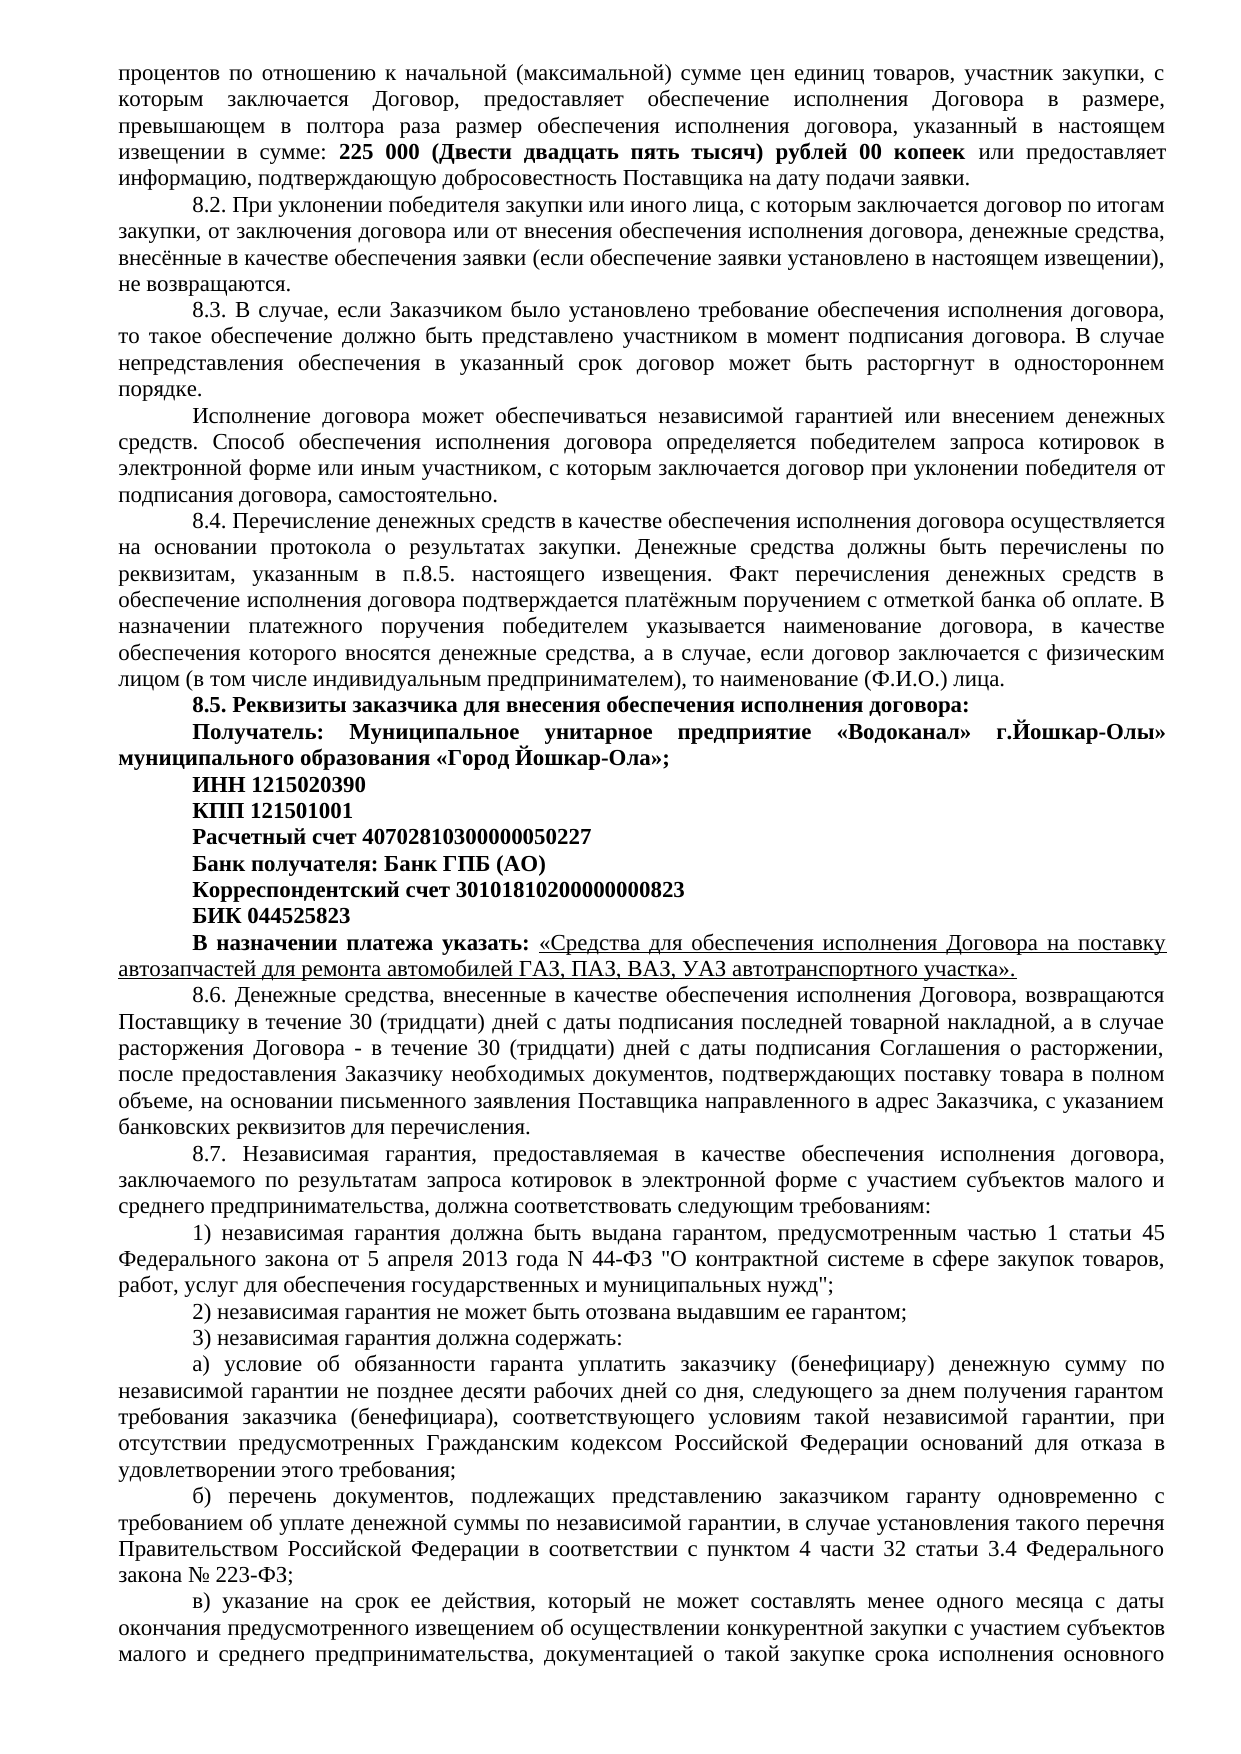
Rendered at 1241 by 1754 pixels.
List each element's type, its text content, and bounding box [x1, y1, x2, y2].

text 8.7. Независимая гарантия, предоставляемая в качестве обеспечения исполнения договора, заключаемого по результатам запроса котировок в электронной форме с участием субъектов малого и среднего предпринимательства, должна соответствовать следующим требованиям: [118, 1139, 1167, 1219]
text 2) независимая гарантия не может быть отозвана выдавшим ее гарантом; [118, 1298, 1167, 1324]
text ИНН 1215020390 [118, 771, 1167, 797]
text Расчетный счет 40702810300000050227 [118, 823, 1167, 850]
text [118, 59, 1167, 191]
text 8.5. Реквизиты заказчика для внесения обеспечения исполнения договора: [118, 692, 1167, 718]
text Получатель: Муниципальное унитарное предприятие «Водоканал» г.Йошкар-Олы» муниципального образования «Город Йошкар-Ола»; [118, 718, 1167, 771]
text 8.2. При уклонении победителя закупки или иного лица, с которым заключается договор по итогам закупки, от заключения договора или от внесения обеспечения исполнения договора, денежные средства, внесённые в качестве обеспечения заявки (если обеспечение заявки установлено в настоящем извещении), не возвращаются. [118, 191, 1167, 296]
text 8.4. Перечисление денежных средств в качестве обеспечения исполнения договора осуществляется на основании протокола о результатах закупки. Денежные средства должны быть перечислены по реквизитам, указанным в п.8.5. настоящего извещения. Факт перечисления денежных средств в обеспечение исполнения договора подтверждается платёжным поручением с отметкой банка об оплате. В назначении платежного поручения победителем указывается наименование договора, в качестве обеспечения которого вносятся денежные средства, а в случае, если договор заключается с физическим лицом (в том числе индивидуальным предпринимателем), то наименование (Ф.И.О.) лица. [118, 507, 1167, 692]
text 3) независимая гарантия должна содержать: [118, 1324, 1167, 1350]
text 1) независимая гарантия должна быть выдана гарантом, предусмотренным частью 1 статьи 45 Федерального закона от 5 апреля 2013 года N 44-ФЗ "О контрактной системе в сфере закупок товаров, работ, услуг для обеспечения государственных и муниципальных нужд"; [118, 1219, 1167, 1298]
text Банк получателя: Банк ГПБ (АО) [118, 850, 1167, 876]
text б) перечень документов, подлежащих представлению заказчиком гаранту одновременно с требованием об уплате денежной суммы по независимой гарантии, в случае установления такого перечня Правительством Российской Федерации в соответствии с пунктом 4 части 32 статьи 3.4 Федерального закона № 223-ФЗ; [118, 1482, 1167, 1588]
text Исполнение договора может обеспечиваться независимой гарантией или внесением денежных средств. Способ обеспечения исполнения договора определяется победителем запроса котировок в электронной форме или иным участником, с которым заключается договор при уклонении победителя от подписания договора, самостоятельно. [118, 402, 1167, 507]
text КПП 121501001 [118, 797, 1167, 823]
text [118, 1588, 1167, 1667]
text 8.3. В случае, если Заказчиком было установлено требование обеспечения исполнения договора, то такое обеспечение должно быть представлено участником в момент подписания договора. В случае непредставления обеспечения в указанный срок договор может быть расторгнут в одностороннем порядке. [118, 296, 1167, 402]
text Корреспондентский счет 30101810200000000823 [118, 876, 1167, 902]
text 8.6. Денежные средства, внесенные в качестве обеспечения исполнения Договора, возвращаются Поставщику в течение 30 (тридцати) дней с даты подписания последней товарной накладной, а в случае расторжения Договора - в течение 30 (тридцати) дней с даты подписания Соглашения о расторжении, после предоставления Заказчику необходимых документов, подтверждающих поставку товара в полном объеме, на основании письменного заявления Поставщика направленного в адрес Заказчика, с указанием банковских реквизитов для перечисления. [118, 981, 1167, 1139]
text В назначении платежа указать: «Средства для обеспечения исполнения Договора на поставку автозапчастей для ремонта автомобилей ГАЗ, ПАЗ, ВАЗ, УАЗ автотранспортного участка». [118, 929, 1167, 981]
text а) условие об обязанности гаранта уплатить заказчику (бенефициару) денежную сумму по независимой гарантии не позднее десяти рабочих дней со дня, следующего за днем получения гарантом требования заказчика (бенефициара), соответствующего условиям такой независимой гарантии, при отсутствии предусмотренных Гражданским кодексом Российской Федерации оснований для отказа в удовлетворении этого требования; [118, 1350, 1167, 1482]
text БИК 044525823 [118, 902, 1167, 929]
